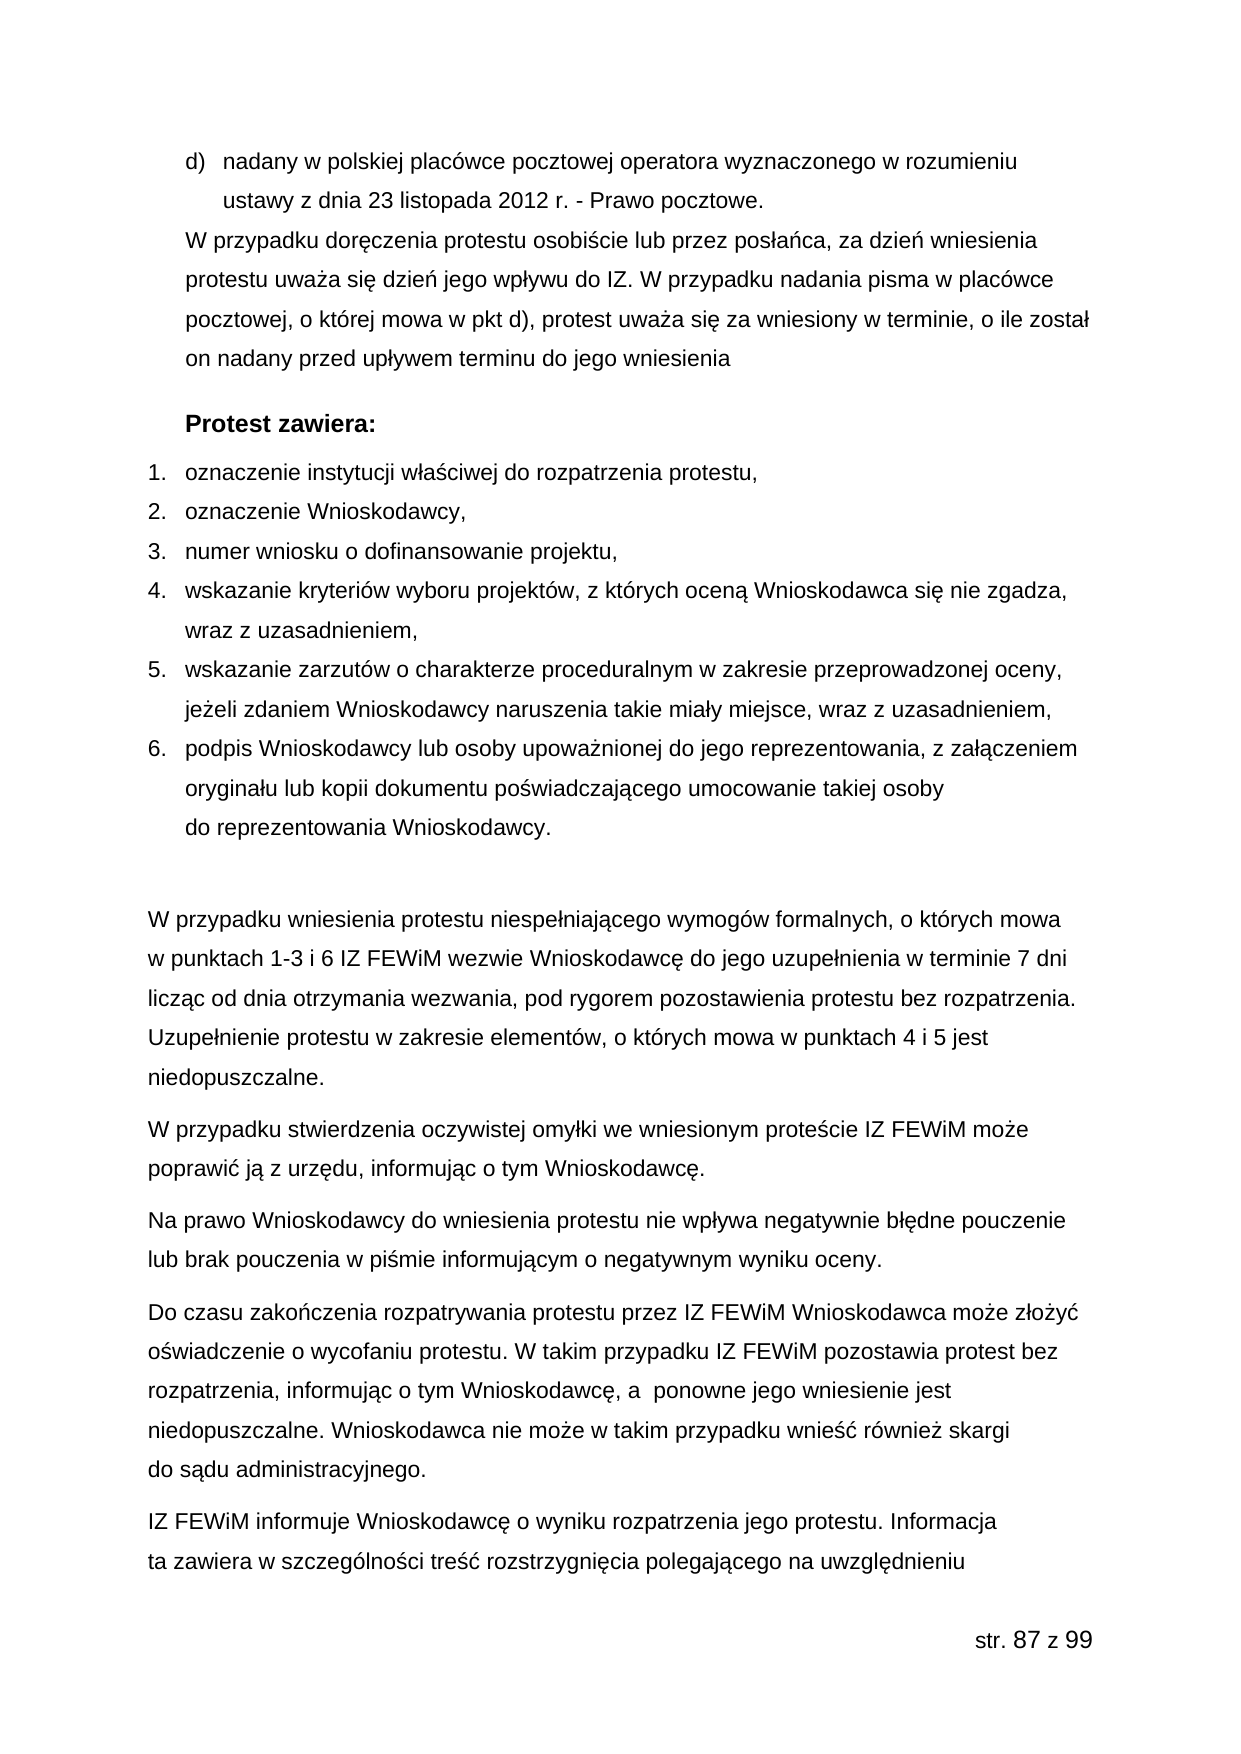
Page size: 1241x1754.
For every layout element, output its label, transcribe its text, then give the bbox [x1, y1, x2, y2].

list nadany w polskiej placówce pocztowej operatora wyznaczonego w rozumieniu ustawy z dnia 23 listopada 2012 r. - Prawo pocztowe. [185, 148, 1093, 213]
list wskazanie zarzutów o charakterze proceduralnym w zakresie przeprowadzonej oceny, jeżeli zdaniem Wnioskodawcy naruszenia takie miały miejsce, wraz z uzasadnieniem, [148, 656, 1093, 722]
list numer wniosku o dofinansowanie projektu, [148, 538, 1093, 564]
list oznaczenie instytucji właściwej do rozpatrzenia protestu, [148, 459, 1093, 485]
list W przypadku doręczenia protestu osobiście lub przez posłańca, za dzień wniesienia protestu uważa się dzień jego wpływu do IZ. W przypadku nadania pisma w placówce pocztowej, o której mowa w pkt d), protest uważa się za wniesiony w terminie, o ile został on nadany przed upływem terminu do jego wniesienia [185, 227, 1093, 371]
text Do czasu zakończenia rozpatrywania protestu przez IZ FEWiM Wnioskodawca może złożyć oświadczenie o wycofaniu protestu. W takim przypadku IZ FEWiM pozostawia protest bez rozpatrzenia, informując o tym Wnioskodawcę, a ponowne jego wniesienie jest niedopuszczalne. Wnioskodawca nie może w takim przypadku wnieść również skargi do sądu administracyjnego. [148, 1298, 1093, 1483]
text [148, 1508, 1093, 1574]
text Protest zawiera: [185, 409, 1093, 438]
text Na prawo Wnioskodawcy do wniesienia protestu nie wpływa negatywnie błędne pouczenie lub brak pouczenia w piśmie informującym o negatywnym wyniku oceny. [148, 1207, 1093, 1273]
list podpis Wnioskodawcy lub osoby upoważnionej do jego reprezentowania, z załączeniem oryginału lub kopii dokumentu poświadczającego umocowanie takiej osoby do reprezentowania Wnioskodawcy. [148, 735, 1093, 841]
list oznaczenie Wnioskodawcy, [148, 498, 1093, 525]
list wskazanie kryteriów wyboru projektów, z których oceną Wnioskodawca się nie zgadza, wraz z uzasadnieniem, [148, 577, 1093, 643]
text W przypadku stwierdzenia oczywistej omyłki we wniesionym proteście IZ FEWiM może poprawić ją z urzędu, informując o tym Wnioskodawcę. [148, 1116, 1093, 1181]
text W przypadku wniesienia protestu niespełniającego wymogów formalnych, o których mowa w punktach 1-3 i 6 IZ FEWiM wezwie Wnioskodawcę do jego uzupełnienia w terminie 7 dni licząc od dnia otrzymania wezwania, pod rygorem pozostawienia protestu bez rozpatrzenia. Uzupełnienie protestu w zakresie elementów, o których mowa w punktach 4 i 5 jest niedopuszczalne. [148, 906, 1093, 1090]
